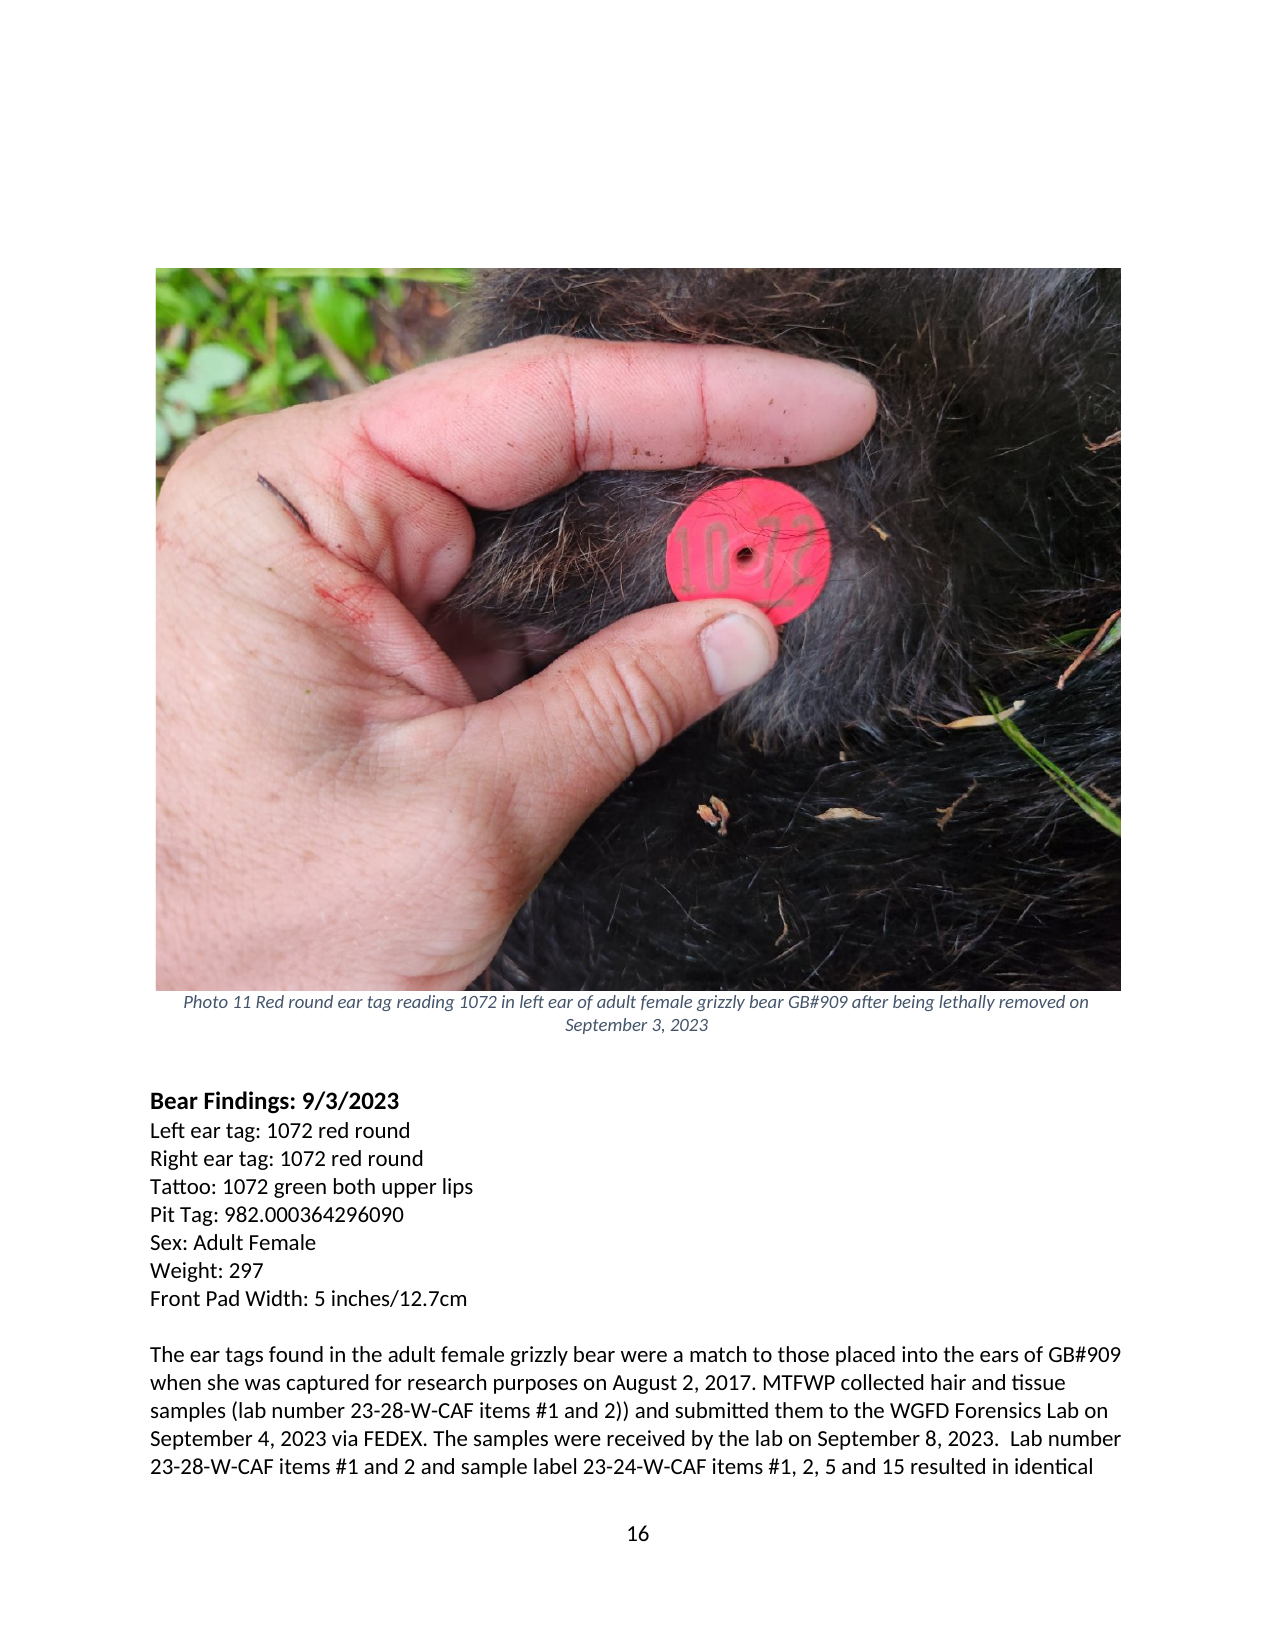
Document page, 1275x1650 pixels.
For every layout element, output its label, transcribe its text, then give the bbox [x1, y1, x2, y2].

text Left ear tag: 1072 red round [150, 1116, 1125, 1144]
text Pit Tag: 982.000364296090 [150, 1200, 1125, 1228]
text Sex: Adult Female [150, 1228, 1125, 1256]
text Tattoo: 1072 green both upper lips [150, 1172, 1125, 1200]
text Right ear tag: 1072 red round [150, 1144, 1125, 1172]
text Weight: 297 [150, 1256, 1125, 1284]
text Photo 11 Red round ear tag reading 1072 in left ear of adult female grizzly bear GB#909 after being lethally removed on September 3, 2023 [150, 991, 1125, 1037]
text Front Pad Width: 5 inches/12.7cm [150, 1284, 1125, 1312]
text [150, 1340, 1125, 1480]
picture [157, 268, 1120, 991]
text Bear Findings: 9/3/2023 [150, 1085, 1125, 1116]
